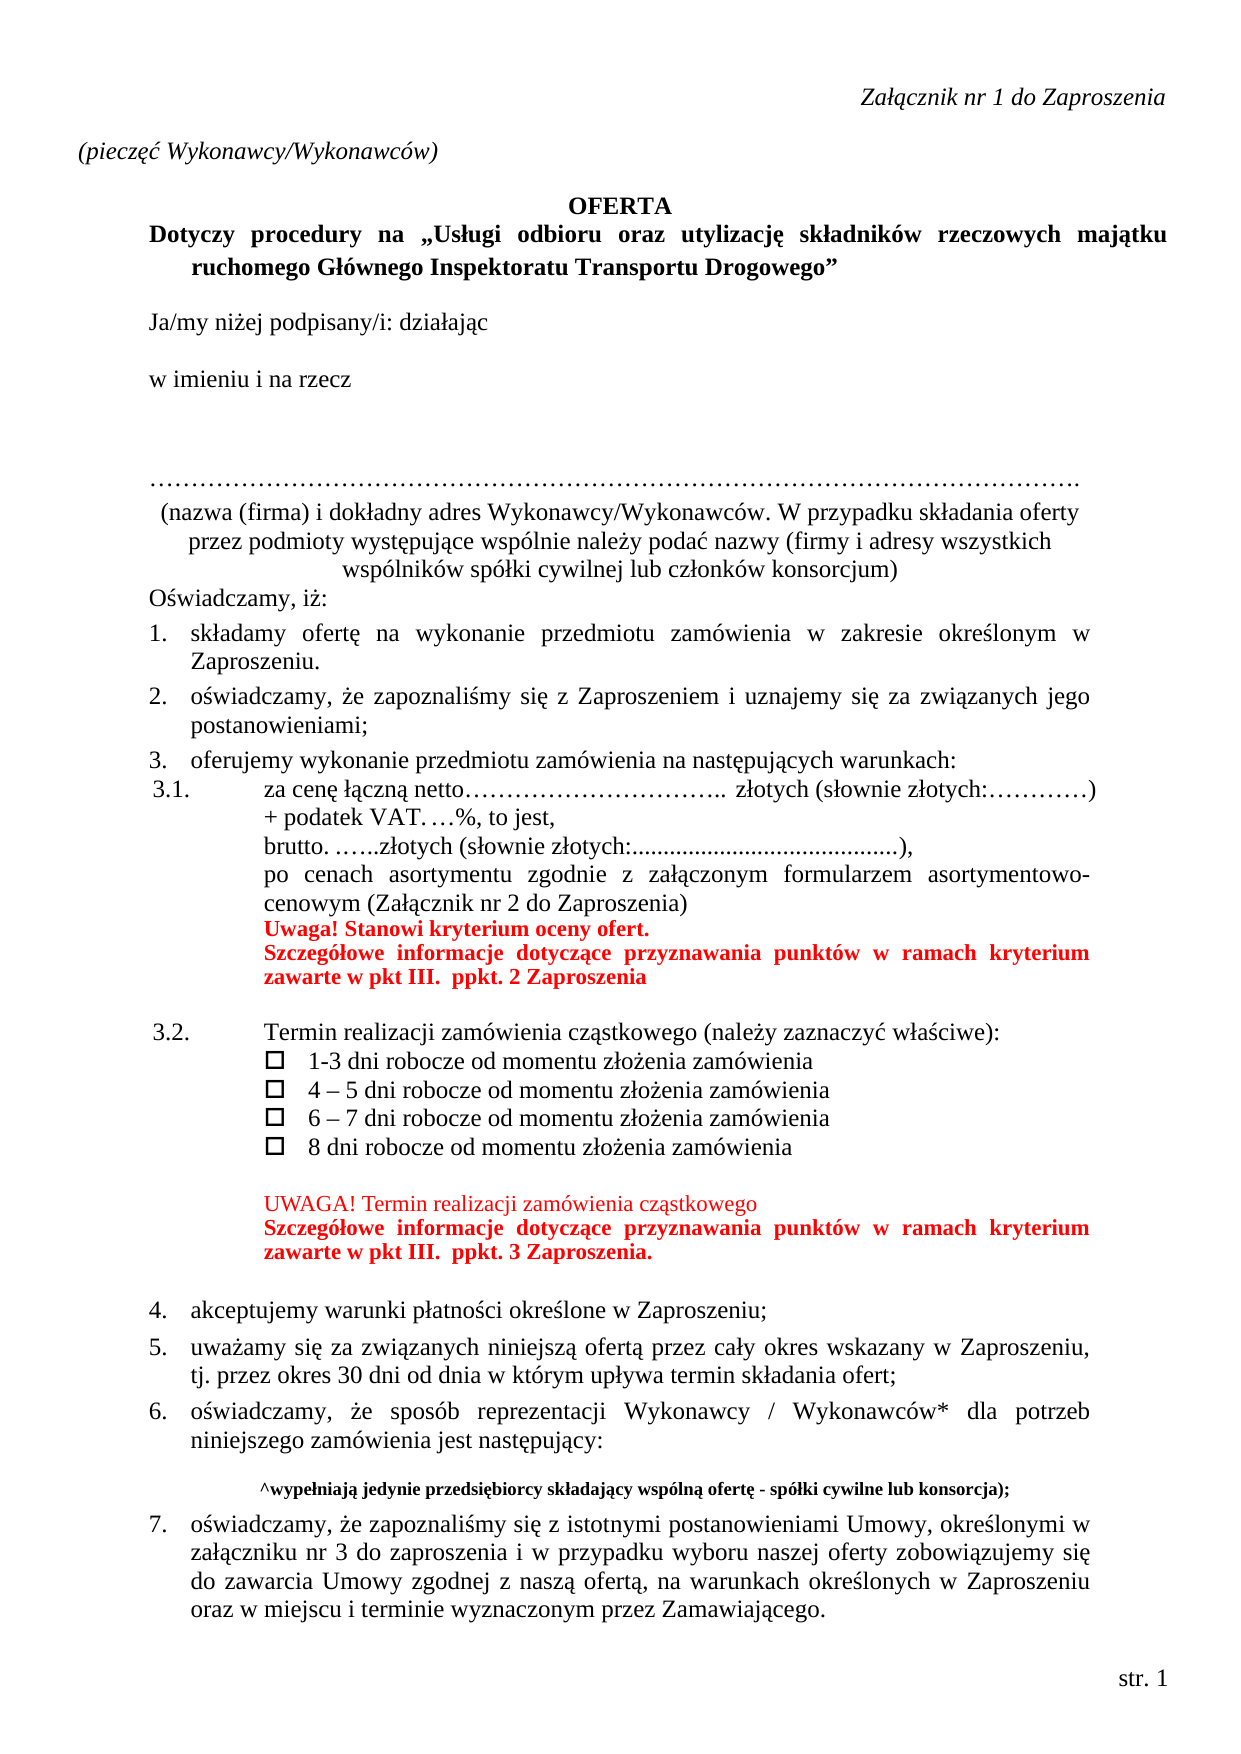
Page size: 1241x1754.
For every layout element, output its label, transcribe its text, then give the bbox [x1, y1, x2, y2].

list oświadczamy, że sposób reprezentacji Wykonawcy / Wykonawców* dla potrzeb niniejszego zamówienia jest następujący: [149, 1396, 1091, 1454]
list uważamy się za związanych niniejszą ofertą przez cały okres wskazany w Zaproszeniu, tj. przez okres 30 dni od dnia w którym upływa termin składania ofert; [149, 1332, 1091, 1390]
text Załącznik nr 1 do Zaproszenia [72, 85, 1168, 110]
list składamy ofertę na wykonanie przedmiotu zamówienia w zakresie określonym w Zaproszeniu. [149, 618, 1091, 675]
text Szczegółowe informacje dotyczące przyznawania punktów w ramach kryterium zawarte w pkt III. ppkt. 3 Zaproszenia. [263, 1216, 1091, 1264]
text …………………………………………………………………………………………………. [149, 441, 1091, 498]
list oferujemy wykonanie przedmiotu zamówienia na następujących warunkach: [149, 746, 1168, 774]
text Oświadczamy, iż: [149, 583, 1168, 612]
text Uwaga! Stanowi kryterium oceny ofert. [263, 917, 1091, 941]
text UWAGA! Termin realizacji zamówienia cząstkowego [263, 1190, 1168, 1216]
text Dotyczy procedury na „Usługi odbioru oraz utylizację składników rzeczowych majątku ruchomego Głównego Inspektoratu Transportu Drogowego” [149, 219, 1168, 281]
text 6 – 7 dni robocze od momentu złożenia zamówienia [219, 1103, 1168, 1132]
text po cenach asortymentu zgodnie z załączonym formularzem asortymentowo-cenowym (Załącznik nr 2 do Zaproszenia) [263, 860, 1091, 917]
text ^wypełniają jedynie przedsiębiorcy składający wspólną ofertę - spółki cywilne lub konsorcja); [259, 1481, 1168, 1499]
text (nazwa (firma) i dokładny adres Wykonawcy/Wykonawców. W przypadku składania oferty przez podmioty występujące wspólnie należy podać nazwy (firmy i adresy wszystkich wspólników spółki cywilnej lub członków konsorcjum) [72, 498, 1168, 583]
text Szczegółowe informacje dotyczące przyznawania punktów w ramach kryterium zawarte w pkt III. ppkt. 2 Zaproszenia [263, 941, 1091, 989]
text 4 – 5 dni robocze od momentu złożenia zamówienia [147, 1075, 1168, 1103]
list za cenę łączną netto………………………….. złotych (słownie złotych:…………) [72, 774, 1168, 803]
text brutto …..złotych (słownie złotych: ), [263, 831, 1168, 860]
list oświadczamy, że zapoznaliśmy się z istotnymi postanowieniami Umowy, określonymi w załączniku nr 3 do zaproszenia i w przypadku wyboru naszej oferty zobowiązujemy się do zawarcia Umowy zgodnej z naszą ofertą, na warunkach określonych w Zaproszeniu oraz w miejscu i terminie wyznaczonym przez Zamawiającego. [149, 1509, 1091, 1623]
list oświadczamy, że zapoznaliśmy się z Zaproszeniem i uznajemy się za związanych jego postanowieniami; [149, 681, 1091, 739]
text 1-3 dni robocze od momentu złożenia zamówienia [147, 1046, 1168, 1075]
list akceptujemy warunki płatności określone w Zaproszeniu; [149, 1299, 1168, 1324]
text OFERTA [72, 194, 1168, 219]
text (pieczęć Wykonawcy/Wykonawców) [72, 140, 1168, 165]
text 8 dni robocze od momentu złożenia zamówienia [219, 1132, 1168, 1161]
text Ja/my niżej podpisany/i: działając w imieniu i na rzecz [149, 285, 506, 399]
text + podatek VAT …%, to jest, [263, 803, 1168, 831]
list Termin realizacji zamówienia cząstkowego (należy zaznaczyć właściwe): [72, 1017, 1168, 1046]
